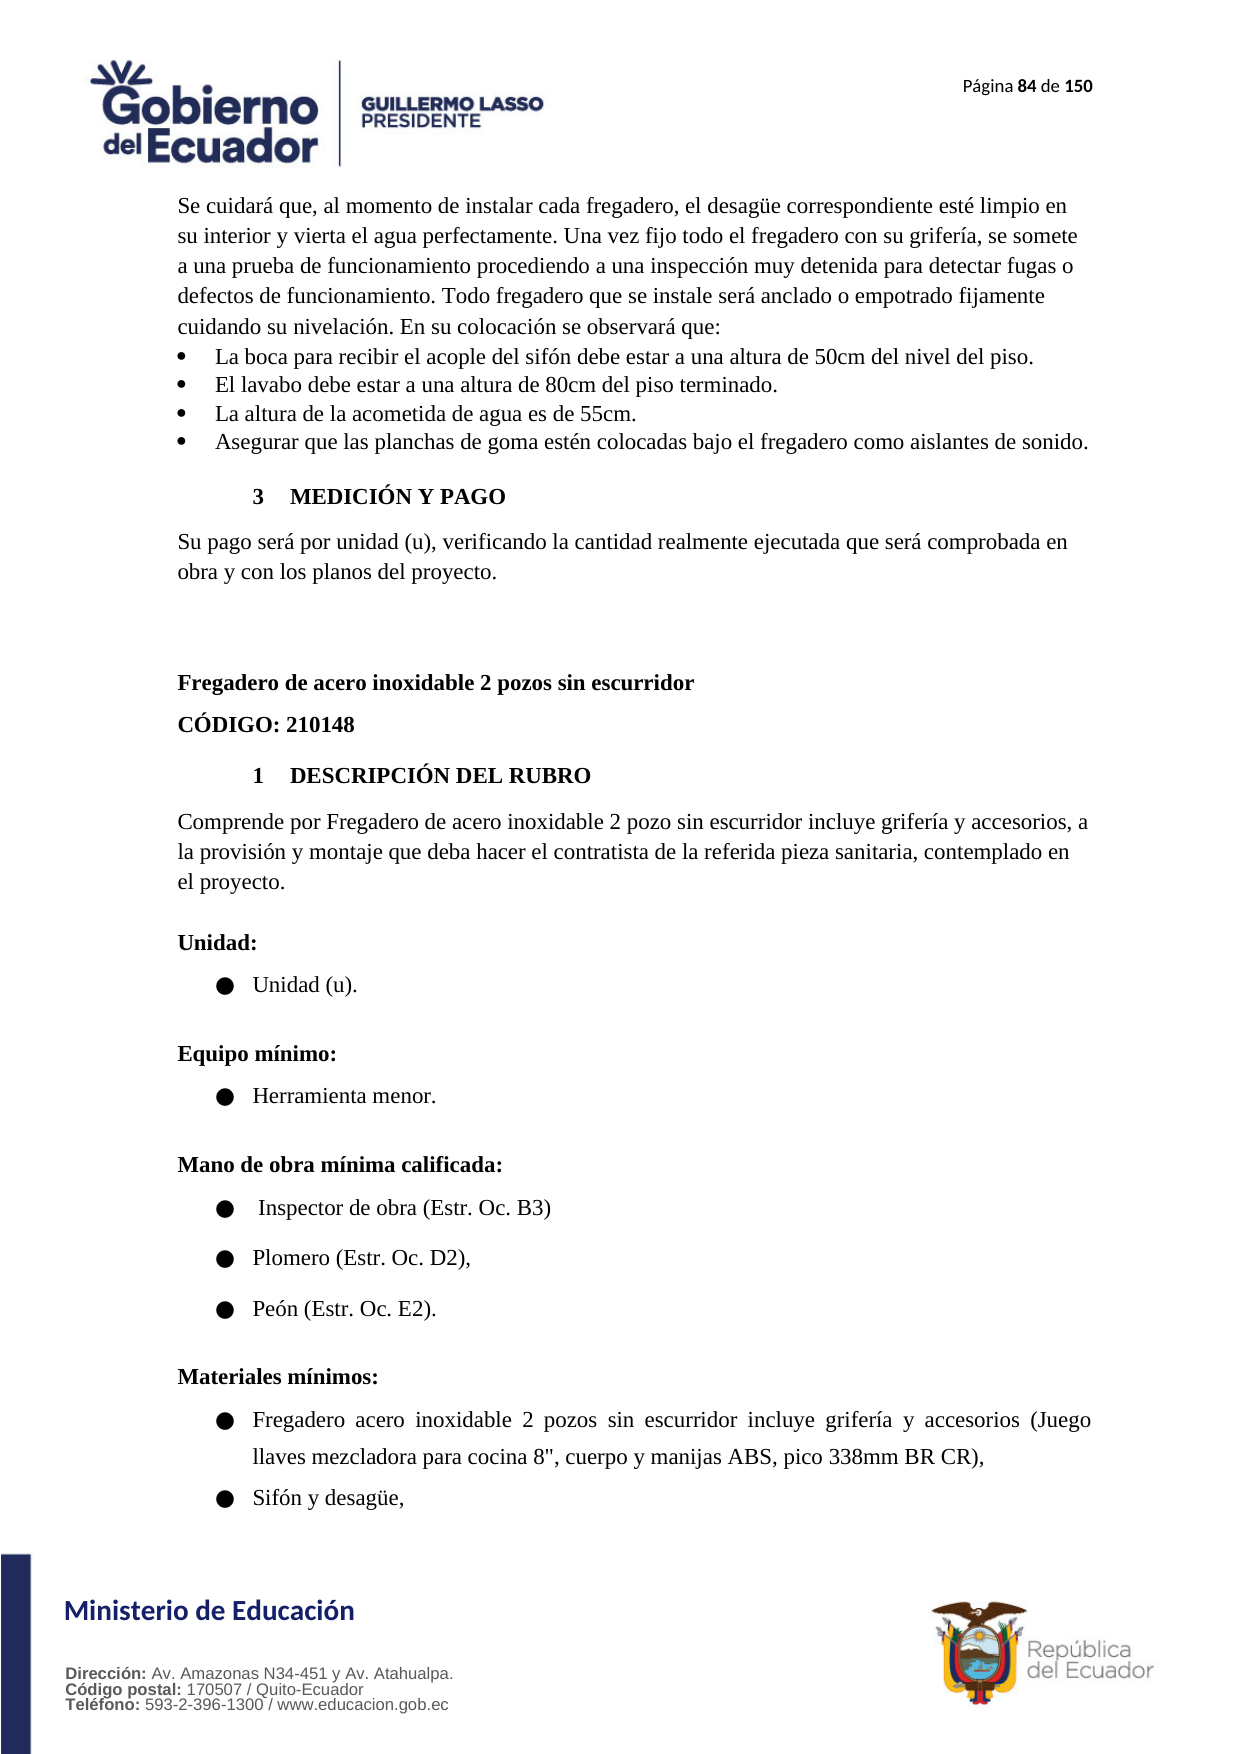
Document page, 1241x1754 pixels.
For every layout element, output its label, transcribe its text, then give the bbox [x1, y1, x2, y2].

list DESCRIPCIÓN DEL RUBRO [252, 763, 1092, 789]
list Peón (Estr. Oc. E2). [215, 1282, 1092, 1329]
text Se cuidará que, al momento de instalar cada fregadero, el desagüe correspondiente esté limpio en su interior y vierta el agua perfectamente. Una vez fijo todo el fregadero con su grifería, se somete a una prueba de funcionamiento procediendo a una inspección muy detenida para detectar fugas o defectos de funcionamiento. Todo fregadero que se instale será anclado o empotrado fijamente cuidando su nivelación. En su colocación se observará que: [177, 192, 1092, 339]
list La altura de la acometida de agua es de 55cm. [177, 400, 1092, 426]
list Asegurar que las planchas de goma estén colocadas bajo el fregadero como aislantes de sonido. [177, 428, 1092, 455]
text Unidad: [177, 928, 1092, 955]
text Mano de obra mínima calificada: [177, 1151, 1092, 1177]
text Su pago será por unidad (u), verificando la cantidad realmente ejecutada que será comprobada en obra y con los planos del proyecto. [177, 528, 1092, 585]
list La boca para recibir el acople del sifón debe estar a una altura de 50cm del nivel del piso. [177, 343, 1092, 369]
list Sifón y desagüe, [215, 1471, 1092, 1518]
list Inspector de obra (Estr. Oc. B3) [215, 1181, 1092, 1228]
text Materiales mínimos: [177, 1363, 1092, 1390]
subtitle Fregadero de acero inoxidable 2 pozos sin escurridor [177, 669, 1092, 695]
picture [1, 1, 1241, 1754]
text Equipo mínimo: [177, 1040, 1092, 1066]
list Herramienta menor. [215, 1070, 1092, 1117]
list MEDICIÓN Y PAGO [252, 483, 1092, 509]
text CÓDIGO: 210148 [177, 712, 1092, 738]
list Plomero (Estr. Oc. D2), [215, 1232, 1092, 1279]
list Unidad (u). [215, 959, 1092, 1006]
list El lavabo debe estar a una altura de 80cm del piso terminado. [177, 371, 1092, 398]
list Fregadero acero inoxidable 2 pozos sin escurridor incluye grifería y accesorios (Juego llaves mezcladora para cocina 8", cuerpo y manijas ABS, pico 338mm BR CR), [215, 1394, 1092, 1469]
text Comprende por Fregadero de acero inoxidable 2 pozo sin escurridor incluye grifería y accesorios, a la provisión y montaje que deba hacer el contratista de la referida pieza sanitaria, contemplado en el proyecto. [177, 808, 1092, 894]
